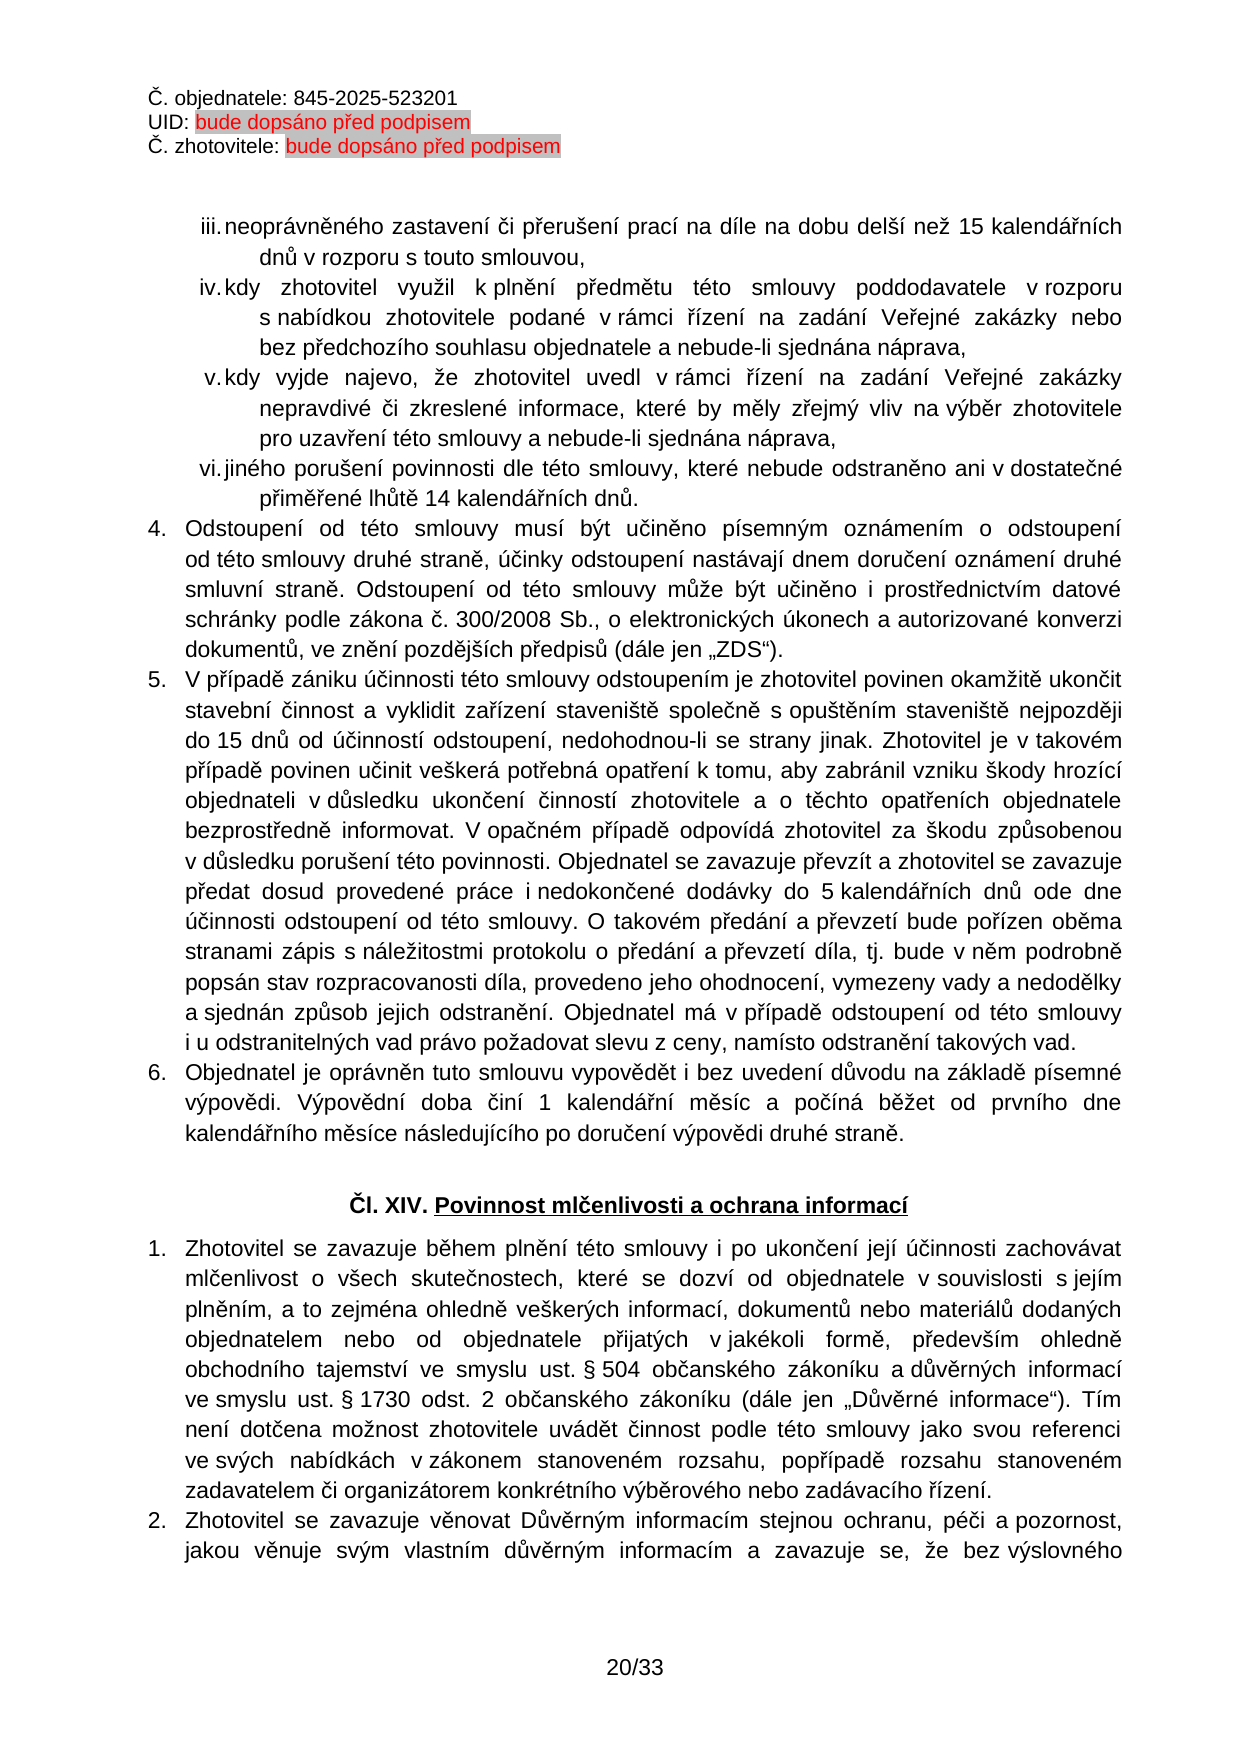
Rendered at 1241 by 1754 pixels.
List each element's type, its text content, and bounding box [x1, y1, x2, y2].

list jiného porušení povinnosti dle této smlouvy, které nebude odstraněno ani v dostatečné přiměřené lhůtě 14 kalendářních dnů. [222, 455, 1122, 512]
list Objednatel je oprávněn tuto smlouvu vypovědět i bez uvedení důvodu na základě písemné výpovědi. Výpovědní doba činí 1 kalendářní měsíc a počíná běžet od prvního dne kalendářního měsíce následujícího po doručení výpovědi druhé straně. [148, 1059, 1122, 1146]
list Zhotovitel se zavazuje během plnění této smlouvy i po ukončení její účinnosti zachovávat mlčenlivost o všech skutečnostech, které se dozví od objednatele v souvislosti s jejím plněním, a to zejména ohledně veškerých informací, dokumentů nebo materiálů dodaných objednatelem nebo od objednatele přijatých v jakékoli formě, především ohledně obchodního tajemství ve smyslu ust. § 504 občanského zákoníku a důvěrných informací ve smyslu ust. § 1730 odst. 2 občanského zákoníku (dále jen „Důvěrné informace“). Tím není dotčena možnost zhotovitele uvádět činnost podle této smlouvy jako svou referenci ve svých nabídkách v zákonem stanoveném rozsahu, popřípadě rozsahu stanoveném zadavatelem či organizátorem konkrétního výběrového nebo zadávacího řízení. [148, 1235, 1122, 1503]
list kdy vyjde najevo, že zhotovitel uvedl v rámci řízení na zadání Veřejné zakázky nepravdivé či zkreslené informace, které by měly zřejmý vliv na výběr zhotovitele pro uzavření této smlouvy a nebude-li sjednána náprava, [222, 364, 1122, 451]
list Odstoupení od této smlouvy musí být učiněno písemným oznámením o odstoupení od této smlouvy druhé straně, účinky odstoupení nastávají dnem doručení oznámení druhé smluvní straně. Odstoupení od této smlouvy může být učiněno i prostřednictvím datové schránky podle zákona č. 300/2008 Sb., o elektronických úkonech a autorizované konverzi dokumentů, ve znění pozdějších předpisů (dále jen „ZDS“). [148, 515, 1122, 663]
list neoprávněného zastavení či přerušení prací na díle na dobu delší než 15 kalendářních dnů v rozporu s touto smlouvou, [222, 213, 1122, 270]
text Povinnost mlčenlivosti a ochrana informací [148, 1192, 1122, 1219]
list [148, 1507, 1122, 1564]
list kdy zhotovitel využil k plnění předmětu této smlouvy poddodavatele v rozporu s nabídkou zhotovitele podané v rámci řízení na zadání Veřejné zakázky nebo bez předchozího souhlasu objednatele a nebude-li sjednána náprava, [222, 274, 1122, 361]
list V případě zániku účinnosti této smlouvy odstoupením je zhotovitel povinen okamžitě ukončit stavební činnost a vyklidit zařízení staveniště společně s opuštěním staveniště nejpozději do 15 dnů od účinností odstoupení, nedohodnou-li se strany jinak. Zhotovitel je v takovém případě povinen učinit veškerá potřebná opatření k tomu, aby zabránil vzniku škody hrozící objednateli v důsledku ukončení činností zhotovitele a o těchto opatřeních objednatele bezprostředně informovat. V opačném případě odpovídá zhotovitel za škodu způsobenou v důsledku porušení této povinnosti. Objednatel se zavazuje převzít a zhotovitel se zavazuje předat dosud provedené práce i nedokončené dodávky do 5 kalendářních dnů ode dne účinnosti odstoupení od této smlouvy. O takovém předání a převzetí bude pořízen oběma stranami zápis s náležitostmi protokolu o předání a převzetí díla, tj. bude v něm podrobně popsán stav rozpracovanosti díla, provedeno jeho ohodnocení, vymezeny vady a nedodělky a sjednán způsob jejich odstranění. Objednatel má v případě odstoupení od této smlouvy i u odstranitelných vad právo požadovat slevu z ceny, namísto odstranění takových vad. [148, 666, 1122, 1055]
